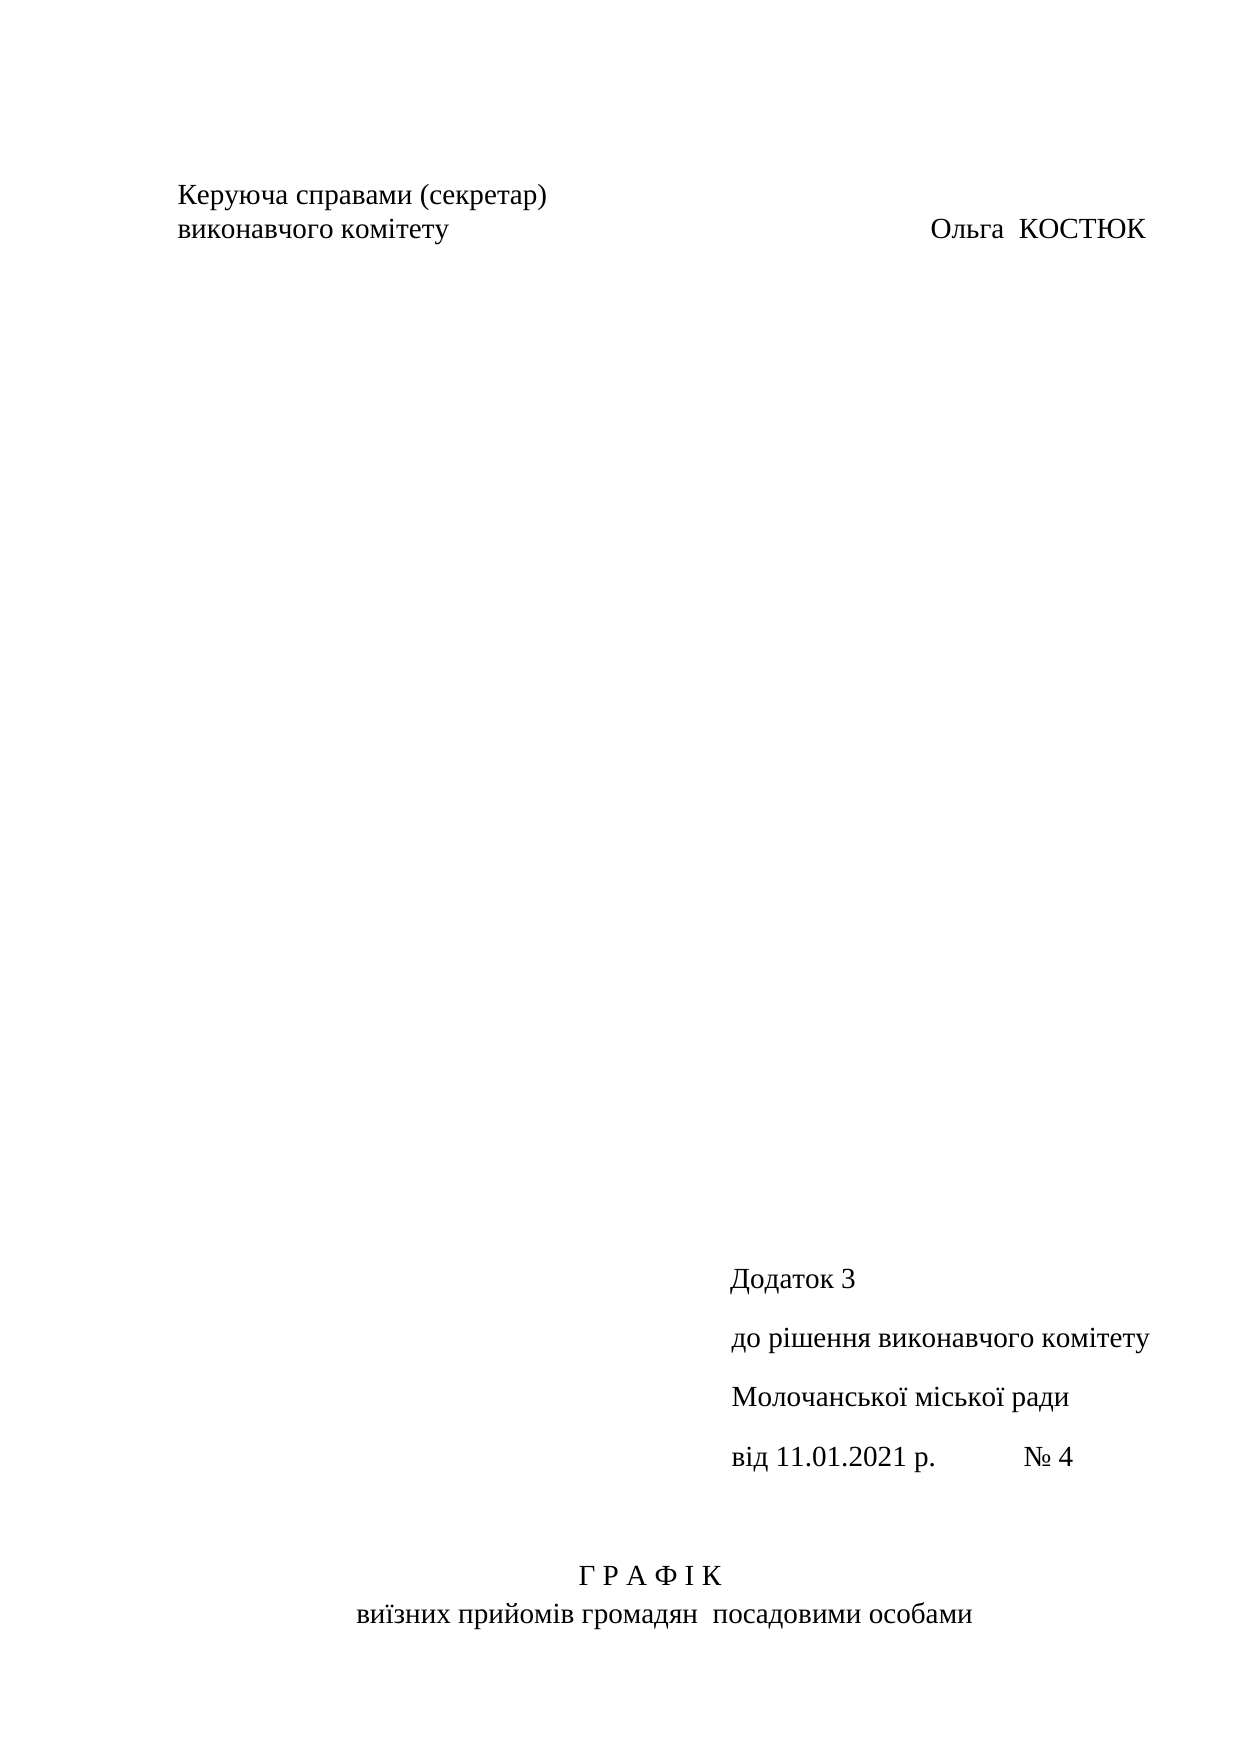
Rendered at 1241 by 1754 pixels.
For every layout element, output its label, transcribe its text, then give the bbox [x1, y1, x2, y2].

text до рішення виконавчого комітету [177, 1320, 1152, 1354]
text Молочанської міської ради [177, 1379, 1152, 1413]
text від 11.01.2021 р. № 4 [177, 1439, 1152, 1472]
subtitle Г Р А Ф І К [177, 1558, 1152, 1591]
text Керуюча справами (секретар) [177, 177, 1152, 211]
text Додаток 3 [693, 1261, 1152, 1294]
text виїзних прийомів громадян посадовими особами [177, 1596, 1152, 1630]
text виконавчого комітету Ольга КОСТЮК [177, 211, 1152, 244]
